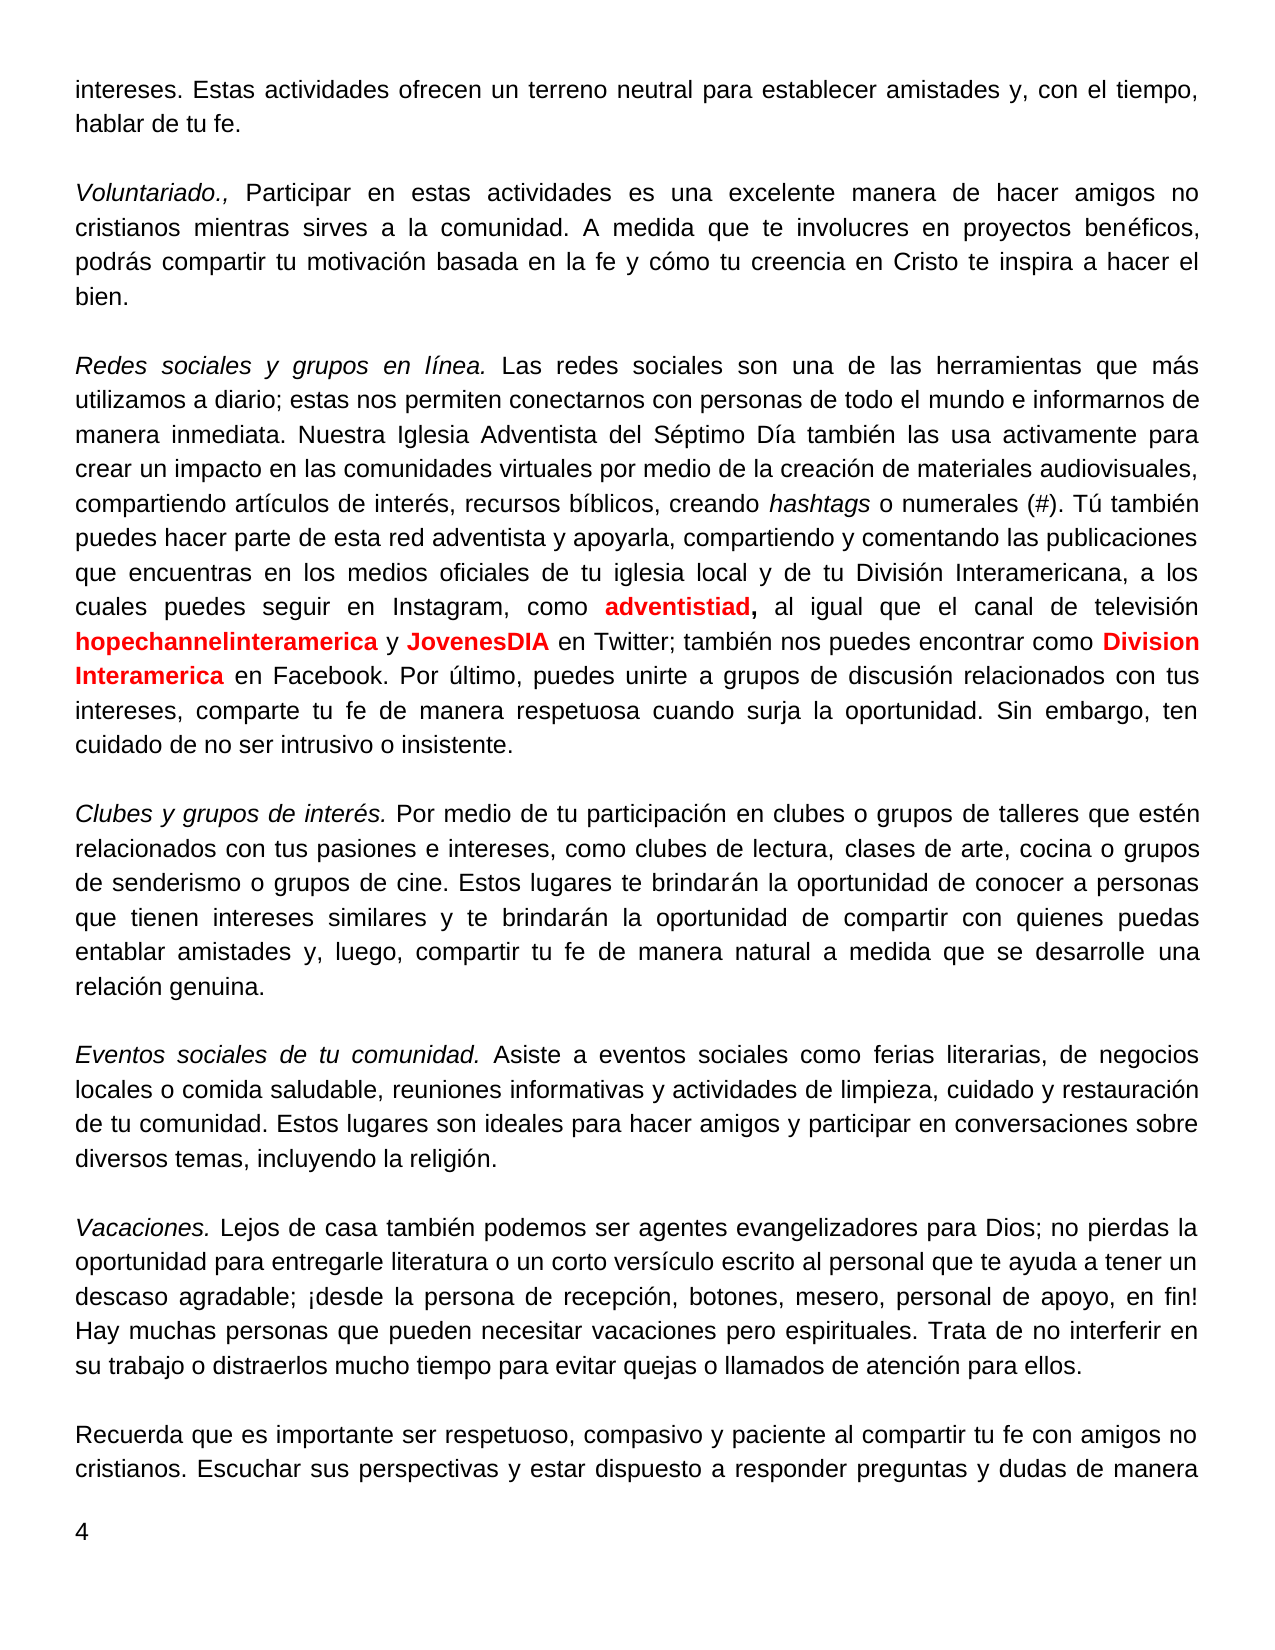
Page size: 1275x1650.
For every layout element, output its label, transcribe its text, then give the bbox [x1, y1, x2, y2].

text Eventos sociales de tu comunidad. Asiste a eventos sociales como ferias literarias, de negocios locales o comida saludable, reuniones informativas y actividades de limpieza, cuidado y restauración de tu comunidad. Estos lugares son ideales para hacer amigos y participar en conversaciones sobre diversos temas, incluyendo la religión. [75, 1040, 1200, 1173]
text Voluntariado., Participar en estas actividades es una excelente manera de hacer amigos no cristianos mientras sirves a la comunidad. A medida que te involucres en proyectos benéficos, podrás compartir tu motivación basada en la fe y cómo tu creencia en Cristo te inspira a hacer el bien. [75, 178, 1200, 311]
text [75, 1420, 1200, 1483]
text Redes sociales y grupos en línea. Las redes sociales son una de las herramientas que más utilizamos a diario; estas nos permiten conectarnos con personas de todo el mundo e informarnos de manera inmediata. Nuestra Iglesia Adventista del Séptimo Día también las usa activamente para crear un impacto en las comunidades virtuales por medio de la creación de materiales audiovisuales, compartiendo artículos de interés, recursos bíblicos, creando hashtags o numerales (#). Tú también puedes hacer parte de esta red adventista y apoyarla, compartiendo y comentando las publicaciones que encuentras en los medios oficiales de tu iglesia local y de tu División Interamericana, a los cuales puedes seguir en Instagram, como adventistiad, al igual que el canal de televisión hopechannelinteramerica y JovenesDIA en Twitter; también nos puedes encontrar como Division Interamerica en Facebook. Por último, puedes unirte a grupos de discusión relacionados con tus intereses, comparte tu fe de manera respetuosa cuando surja la oportunidad. Sin embargo, ten cuidado de no ser intrusivo o insistente. [75, 351, 1200, 759]
text Clubes y grupos de interés. Por medio de tu participación en clubes o grupos de talleres que estén relacionados con tus pasiones e intereses, como clubes de lectura, clases de arte, cocina o grupos de senderismo o grupos de cine. Estos lugares te brindarán la oportunidad de conocer a personas que tienen intereses similares y te brindarán la oportunidad de compartir con quienes puedas entablar amistades y, luego, compartir tu fe de manera natural a medida que se desarrolle una relación genuina. [75, 799, 1200, 1000]
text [75, 75, 1200, 138]
text Vacaciones. Lejos de casa también podemos ser agentes evangelizadores para Dios; no pierdas la oportunidad para entregarle literatura o un corto versículo escrito al personal que te ayuda a tener un descaso agradable; ¡desde la persona de recepción, botones, mesero, personal de apoyo, en fin! Hay muchas personas que pueden necesitar vacaciones pero espirituales. Trata de no interferir en su trabajo o distraerlos mucho tiempo para evitar quejas o llamados de atención para ellos. [75, 1213, 1200, 1379]
